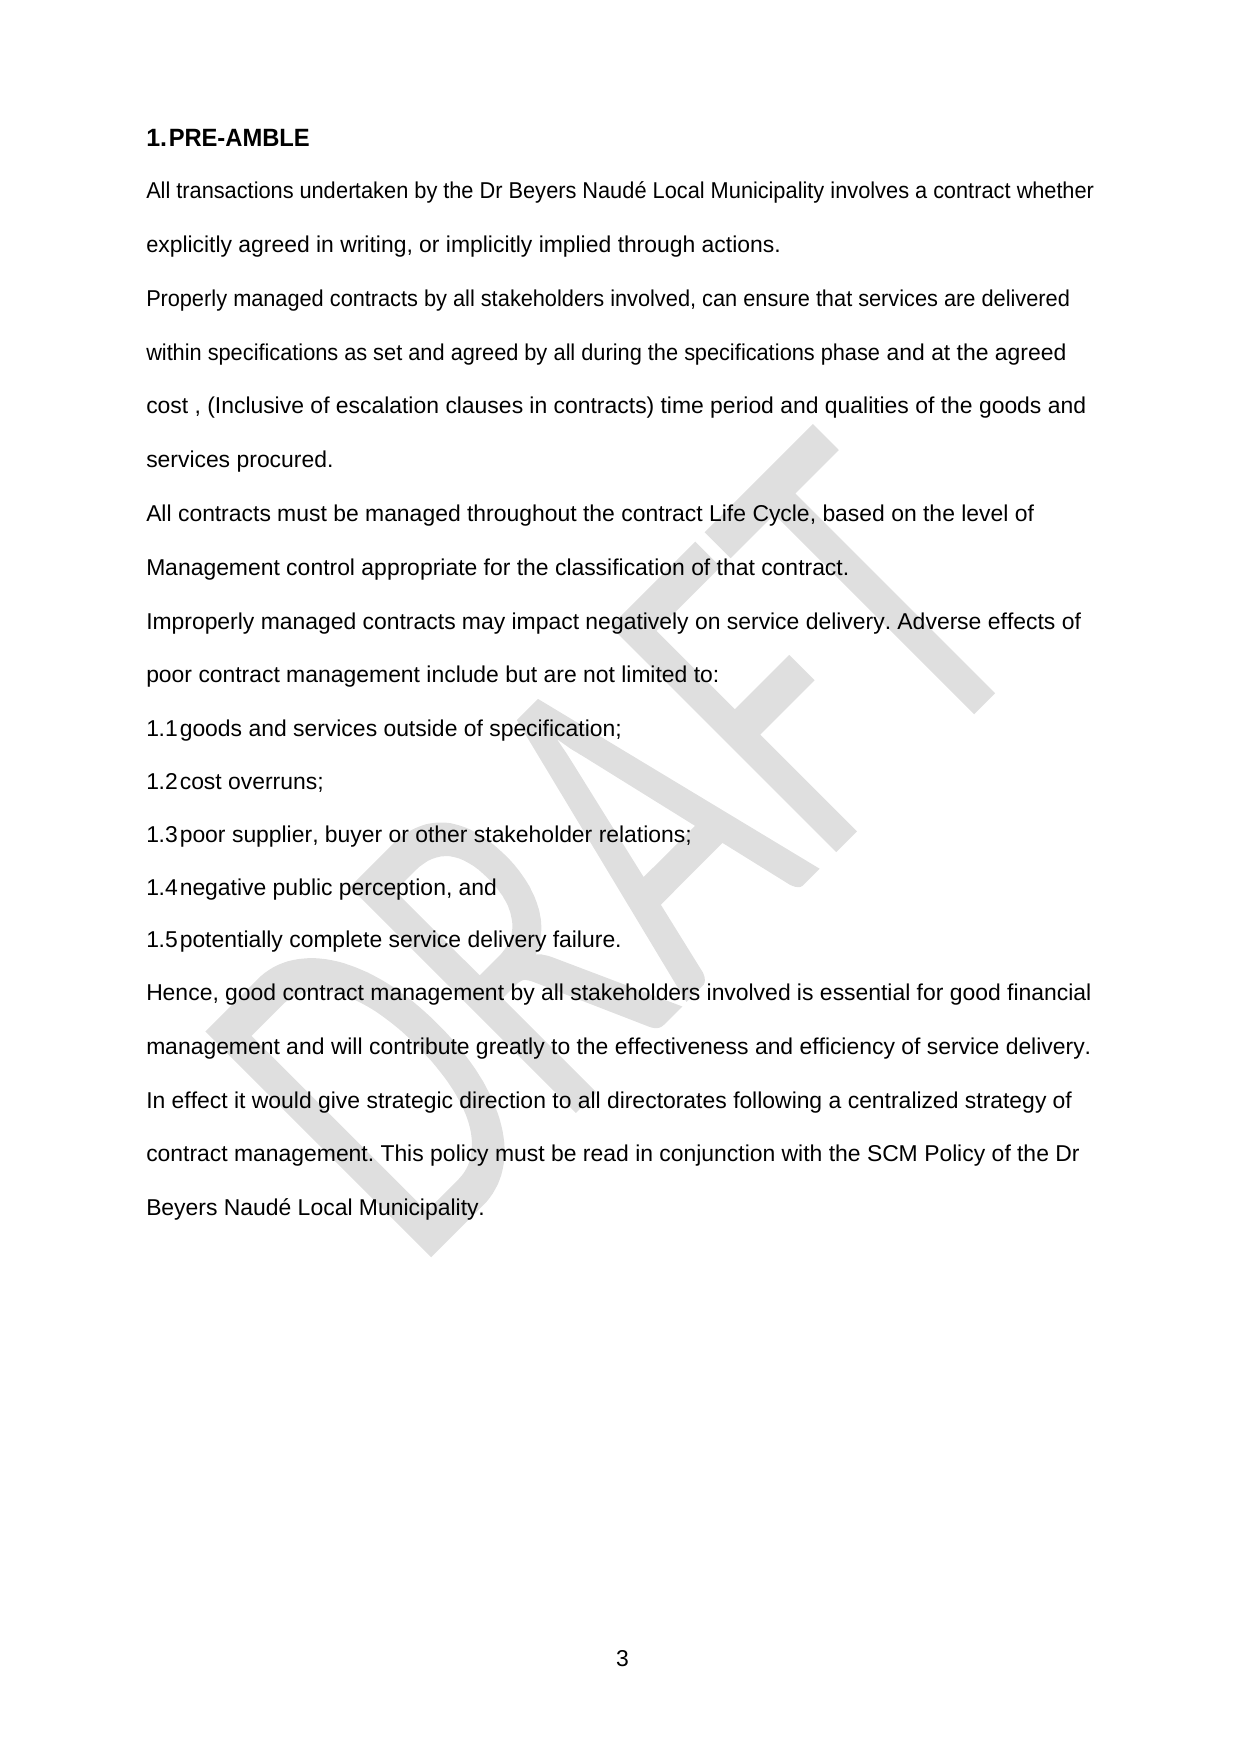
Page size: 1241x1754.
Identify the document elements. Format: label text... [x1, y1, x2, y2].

text Improperly managed contracts may impact negatively on service delivery. Adverse effects of poor contract management include but are not limited to: [146, 608, 1109, 688]
subtitle PRE-AMBLE [146, 123, 1109, 152]
list negative public perception, and [146, 873, 1109, 900]
text All transactions undertaken by the Dr Beyers Naudé Local Municipality involves a contract whether explicitly agreed in writing, or implicitly implied through actions. [146, 177, 1109, 257]
list goods and services outside of specification; [146, 715, 1109, 741]
text Hence, good contract management by all stakeholders involved is essential for good financial management and will contribute greatly to the effectiveness and efficiency of service delivery. In effect it would give strategic direction to all directorates following a centralized strategy of contract management. This policy must be read in conjunction with the SCM Policy of the Dr Beyers Naudé Local Municipality. [146, 979, 1109, 1220]
list cost overruns; [146, 768, 1109, 794]
text Properly managed contracts by all stakeholders involved, can ensure that services are delivered within specifications as set and agreed by all during the specifications phase and at the agreed cost , (Inclusive of escalation clauses in contracts) time period and qualities of the goods and services procured. [146, 285, 1109, 473]
list poor supplier, buyer or other stakeholder relations; [146, 821, 1109, 847]
list potentially complete service delivery failure. [146, 926, 1109, 953]
text All contracts must be managed throughout the contract Life Cycle, based on the level of Management control appropriate for the classification of that contract. [146, 500, 1109, 580]
